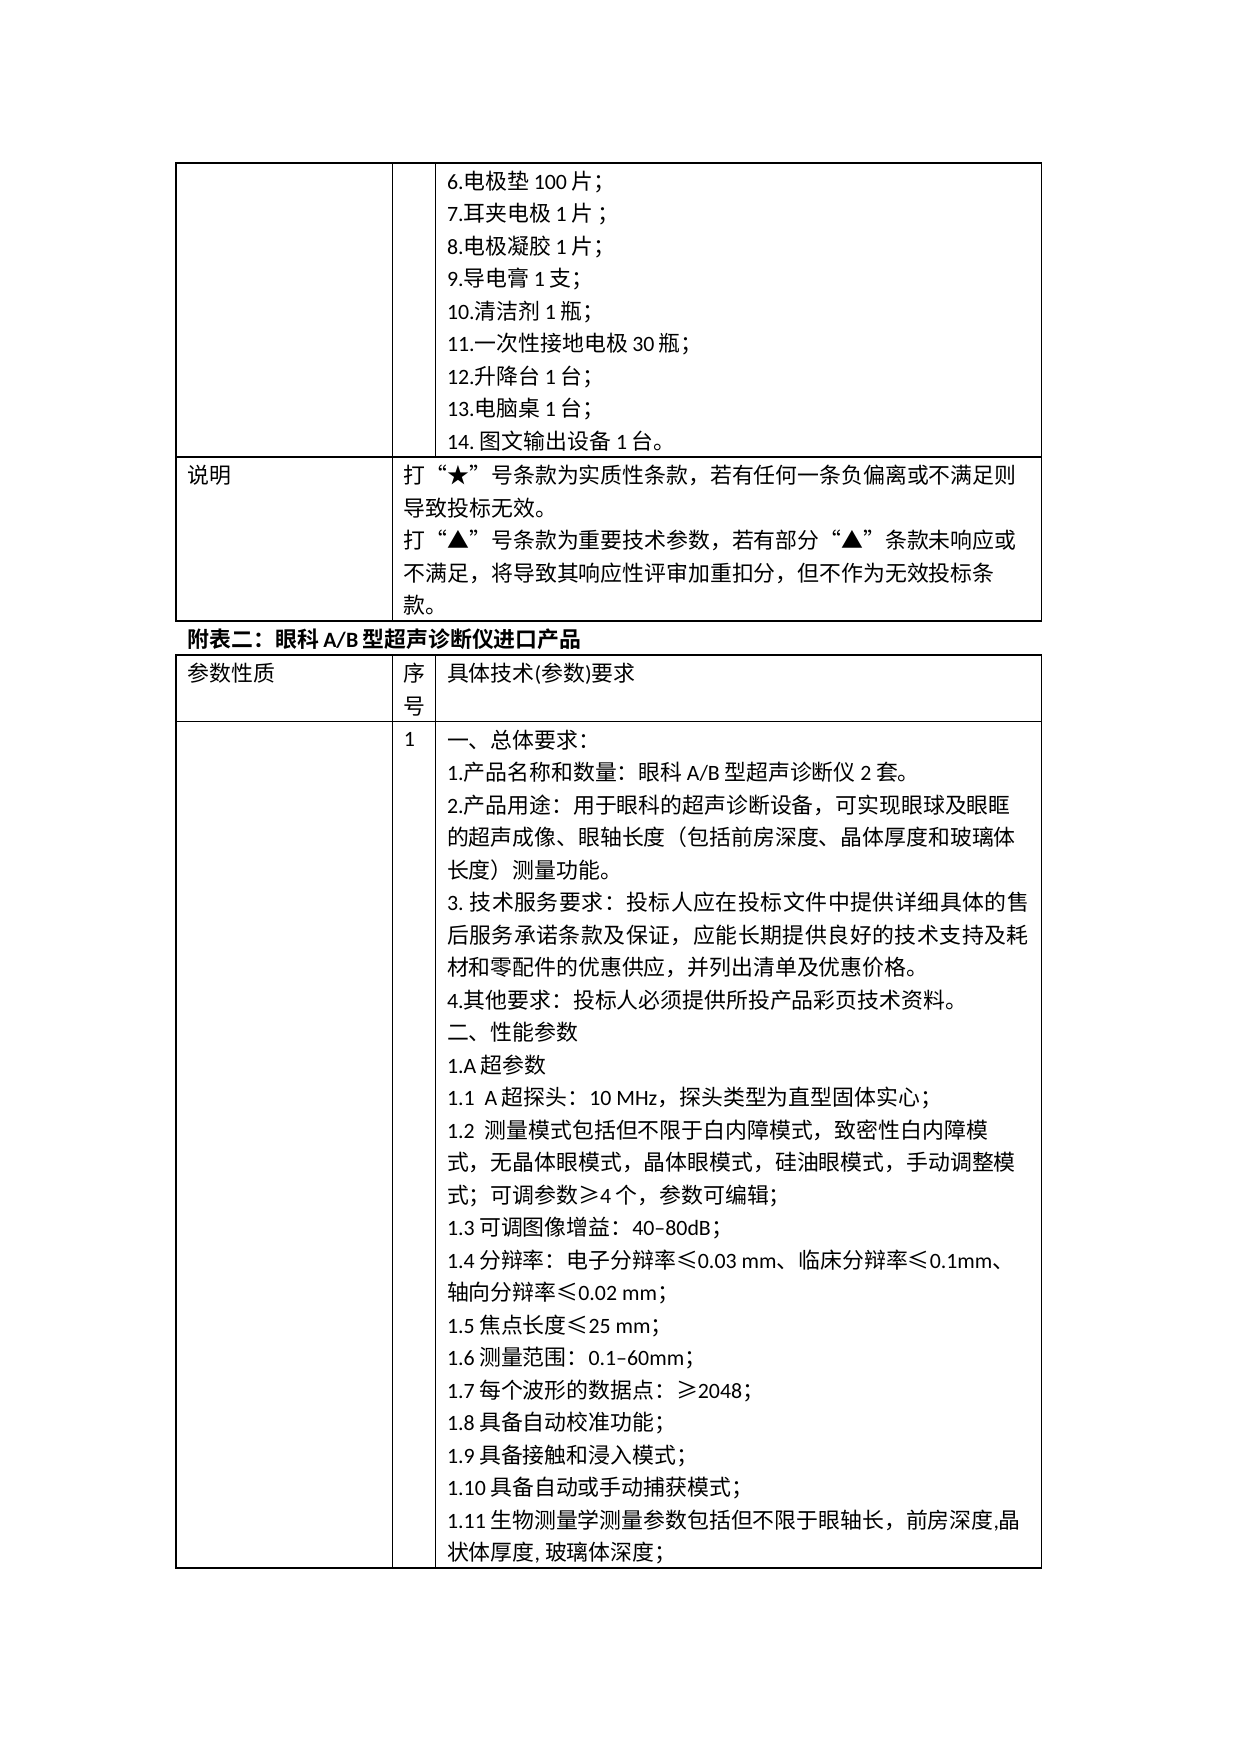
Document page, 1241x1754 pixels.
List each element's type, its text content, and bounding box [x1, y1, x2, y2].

table_cell 1 [393, 722, 435, 1567]
table_header 参数性质 [177, 656, 392, 721]
text 附表二：眼科A/B型超声诊断仪进口产品 [187, 622, 1053, 654]
table_cell 1 [393, 164, 435, 456]
table_cell [177, 164, 392, 456]
table_header 具体技术(参数)要求 [436, 656, 1041, 721]
table_cell 打“★”号条款为实质性条款，若有任何一条负偏离或不满足则导致投标无效。 打“▲”号条款为重要技术参数，若有部分“▲”条款未响应或不满足，将导致其响应性评审加重扣分，但不作为无效投标条款。 [393, 458, 1041, 620]
table_cell 说明 [177, 458, 392, 620]
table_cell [436, 722, 1041, 1567]
table_cell [177, 722, 392, 1567]
table_header 序号 [393, 656, 435, 721]
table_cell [436, 164, 1041, 456]
